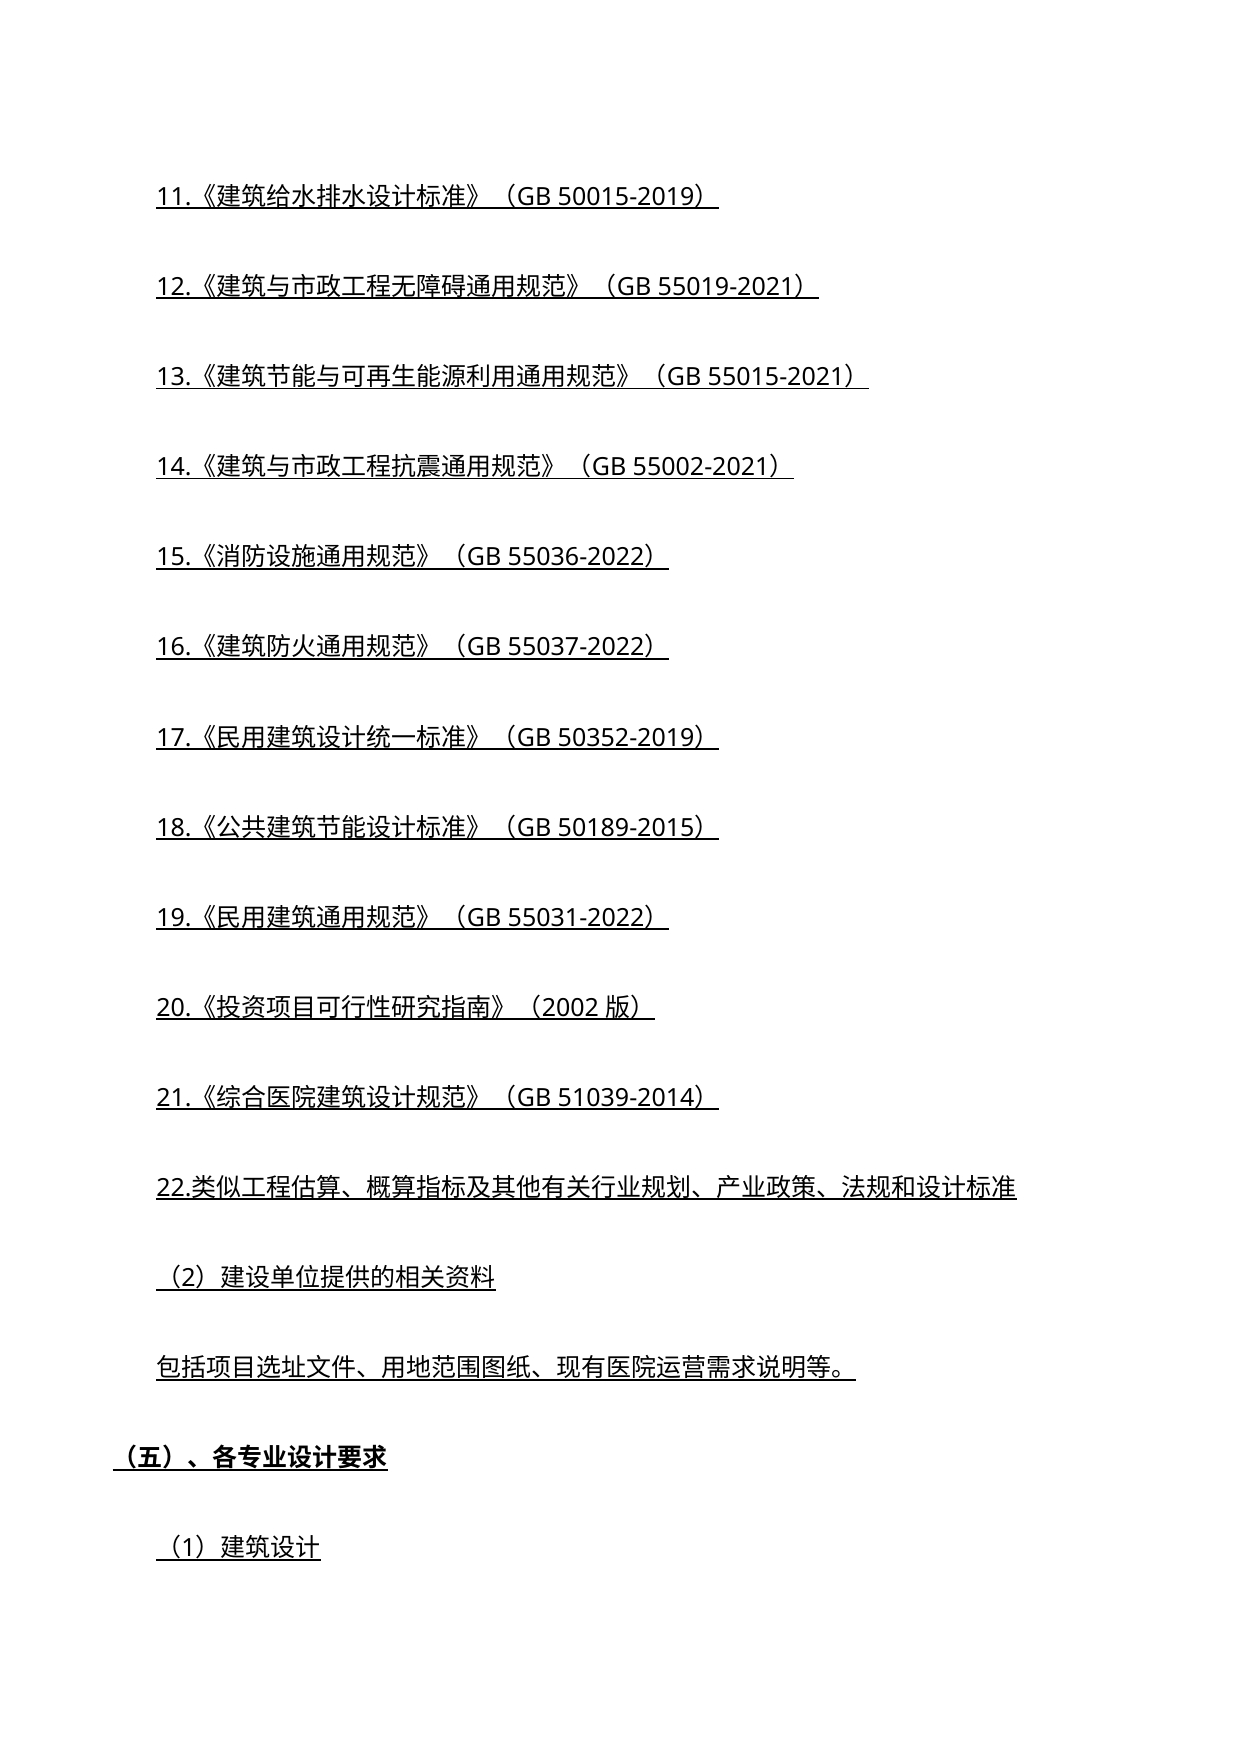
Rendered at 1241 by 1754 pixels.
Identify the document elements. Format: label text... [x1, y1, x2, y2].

subtitle （五）、各专业设计要求 [112, 1423, 1128, 1488]
subtitle 21.《综合医院建筑设计规范》（GB 51039-2014） [112, 1063, 1128, 1128]
subtitle 11.《建筑给水排水设计标准》（GB 50015-2019） [112, 162, 1128, 227]
subtitle 19.《民用建筑通用规范》（GB 55031-2022） [112, 883, 1128, 948]
subtitle 17.《民用建筑设计统一标准》（GB 50352-2019） [112, 703, 1128, 768]
subtitle 12.《建筑与市政工程无障碍通用规范》（GB 55019-2021） [112, 252, 1128, 317]
subtitle （1）建筑设计 [112, 1513, 1128, 1578]
subtitle 15.《消防设施通用规范》（GB 55036-2022） [112, 522, 1128, 587]
subtitle 16.《建筑防火通用规范》（GB 55037-2022） [112, 612, 1128, 677]
subtitle 22.类似工程估算、概算指标及其他有关行业规划、产业政策、法规和设计标准 [112, 1153, 1128, 1218]
subtitle 18.《公共建筑节能设计标准》（GB 50189-2015） [112, 793, 1128, 858]
subtitle 13.《建筑节能与可再生能源利用通用规范》（GB 55015-2021） [112, 342, 1128, 407]
subtitle 包括项目选址文件、用地范围图纸、现有医院运营需求说明等。 [112, 1333, 1128, 1398]
subtitle （2）建设单位提供的相关资料 [112, 1243, 1128, 1308]
subtitle 20.《投资项目可行性研究指南》（2002 版） [112, 973, 1128, 1038]
subtitle 14.《建筑与市政工程抗震通用规范》（GB 55002-2021） [112, 432, 1128, 497]
